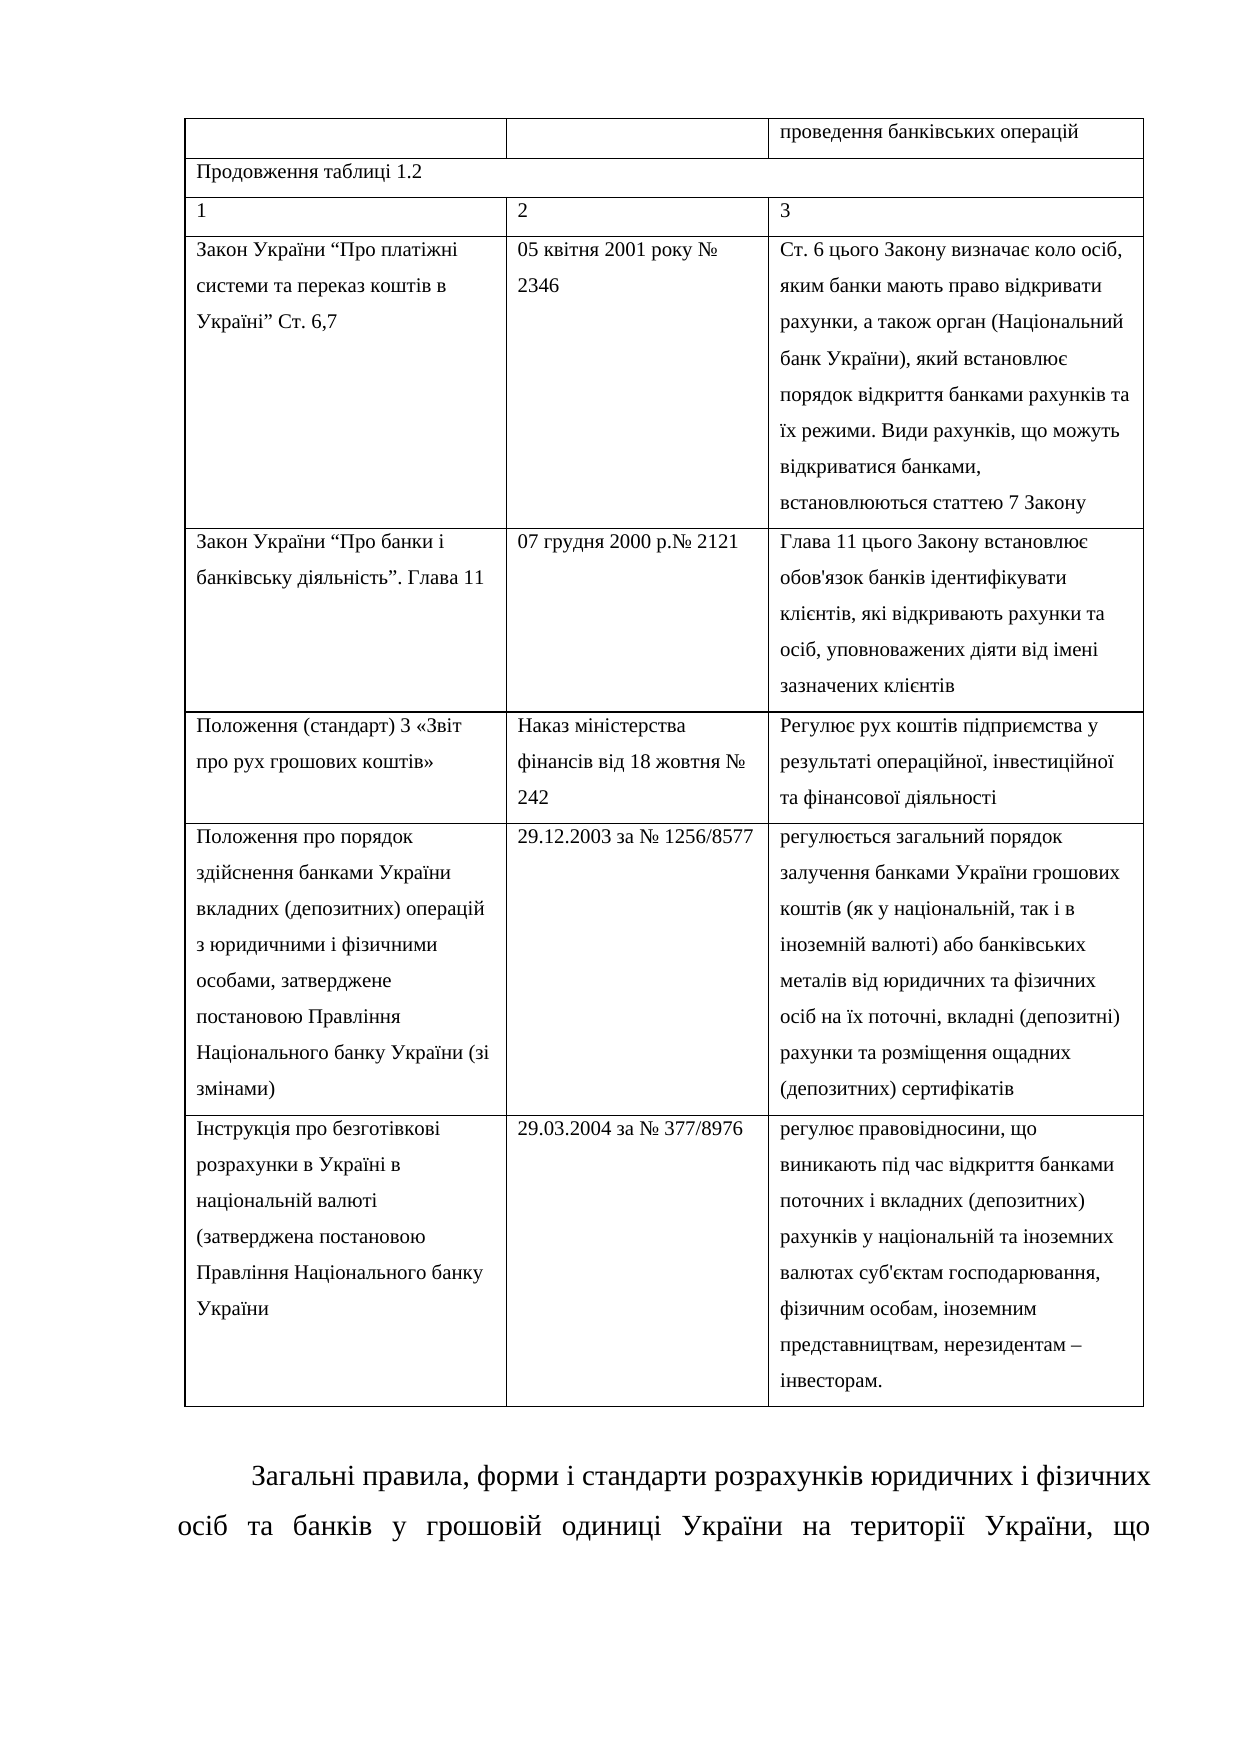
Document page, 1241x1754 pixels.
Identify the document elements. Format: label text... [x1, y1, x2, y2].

table_cell Закон України “Про банки і банківську діяльність”. Глава 11 [186, 529, 506, 711]
table_cell 29.03.2004 за № 377/8976 [507, 1116, 768, 1406]
table_cell Закон України “Про платіжні системи та переказ коштів в Україні” Ст. 6,7 [186, 237, 506, 528]
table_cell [507, 119, 768, 157]
table_cell Інструкція про безготівкові розрахунки в Україні в національній валюті (затверджена постановою Правління Національного банку України [186, 1116, 506, 1406]
table_cell Ст. 6 цього Закону визначає коло осіб, яким банки мають право відкривати рахунки, а також орган (Національний банк України), який встановлює порядок відкриття банками рахунків та їх режими. Види рахунків, що можуть відкриватися банками, встановлюються статтею 7 Закону [769, 237, 1143, 528]
table_cell Глава 11 цього Закону встановлює обов'язок банків ідентифікувати клієнтів, які відкривають рахунки та осіб, уповноважених діяти від імені зазначених клієнтів [769, 529, 1143, 711]
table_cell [186, 119, 506, 157]
table_cell регулюється загальний порядок залучення банками України грошових коштів (як у національній, так і в іноземній валюті) або банківських металів від юридичних та фізичних осіб на їх поточні, вкладні (депозитні) рахунки та розміщення ощадних (депозитних) сертифікатів [769, 824, 1143, 1114]
table_cell Положення про порядок здійснення банками України вкладних (депозитних) операцій з юридичними і фізичними особами, затверджене постановою Правління Національного банку України (зі змінами) [186, 824, 506, 1114]
table_cell Наказ міністерства фінансів від 18 жовтня № 242 [507, 713, 768, 823]
table_cell 29.12.2003 за № 1256/8577 [507, 824, 768, 1114]
table_cell 3 [769, 198, 1143, 236]
table_cell Положення (стандарт) 3 «Звіт про рух грошових коштів» [186, 713, 506, 823]
table_cell регулює правовідносини, що виникають під час відкриття банками поточних і вкладних (депозитних) рахунків у національній та іноземних валютах суб'єктам господарювання, фізичним особам, іноземним представництвам, нерезидентам – інвесторам. [769, 1116, 1143, 1406]
table_cell Продовження таблиці 1.2 [186, 159, 1143, 197]
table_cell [769, 119, 1143, 157]
table_cell 2 [507, 198, 768, 236]
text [177, 1458, 1152, 1541]
table_cell Регулює рух коштів підприємства у результаті операційної, інвестиційної та фінансової діяльності [769, 713, 1143, 823]
table_cell 1 [186, 198, 506, 236]
table_cell 05 квітня 2001 року № 2346 [507, 237, 768, 528]
table_cell 07 грудня 2000 р.№ 2121 [507, 529, 768, 711]
